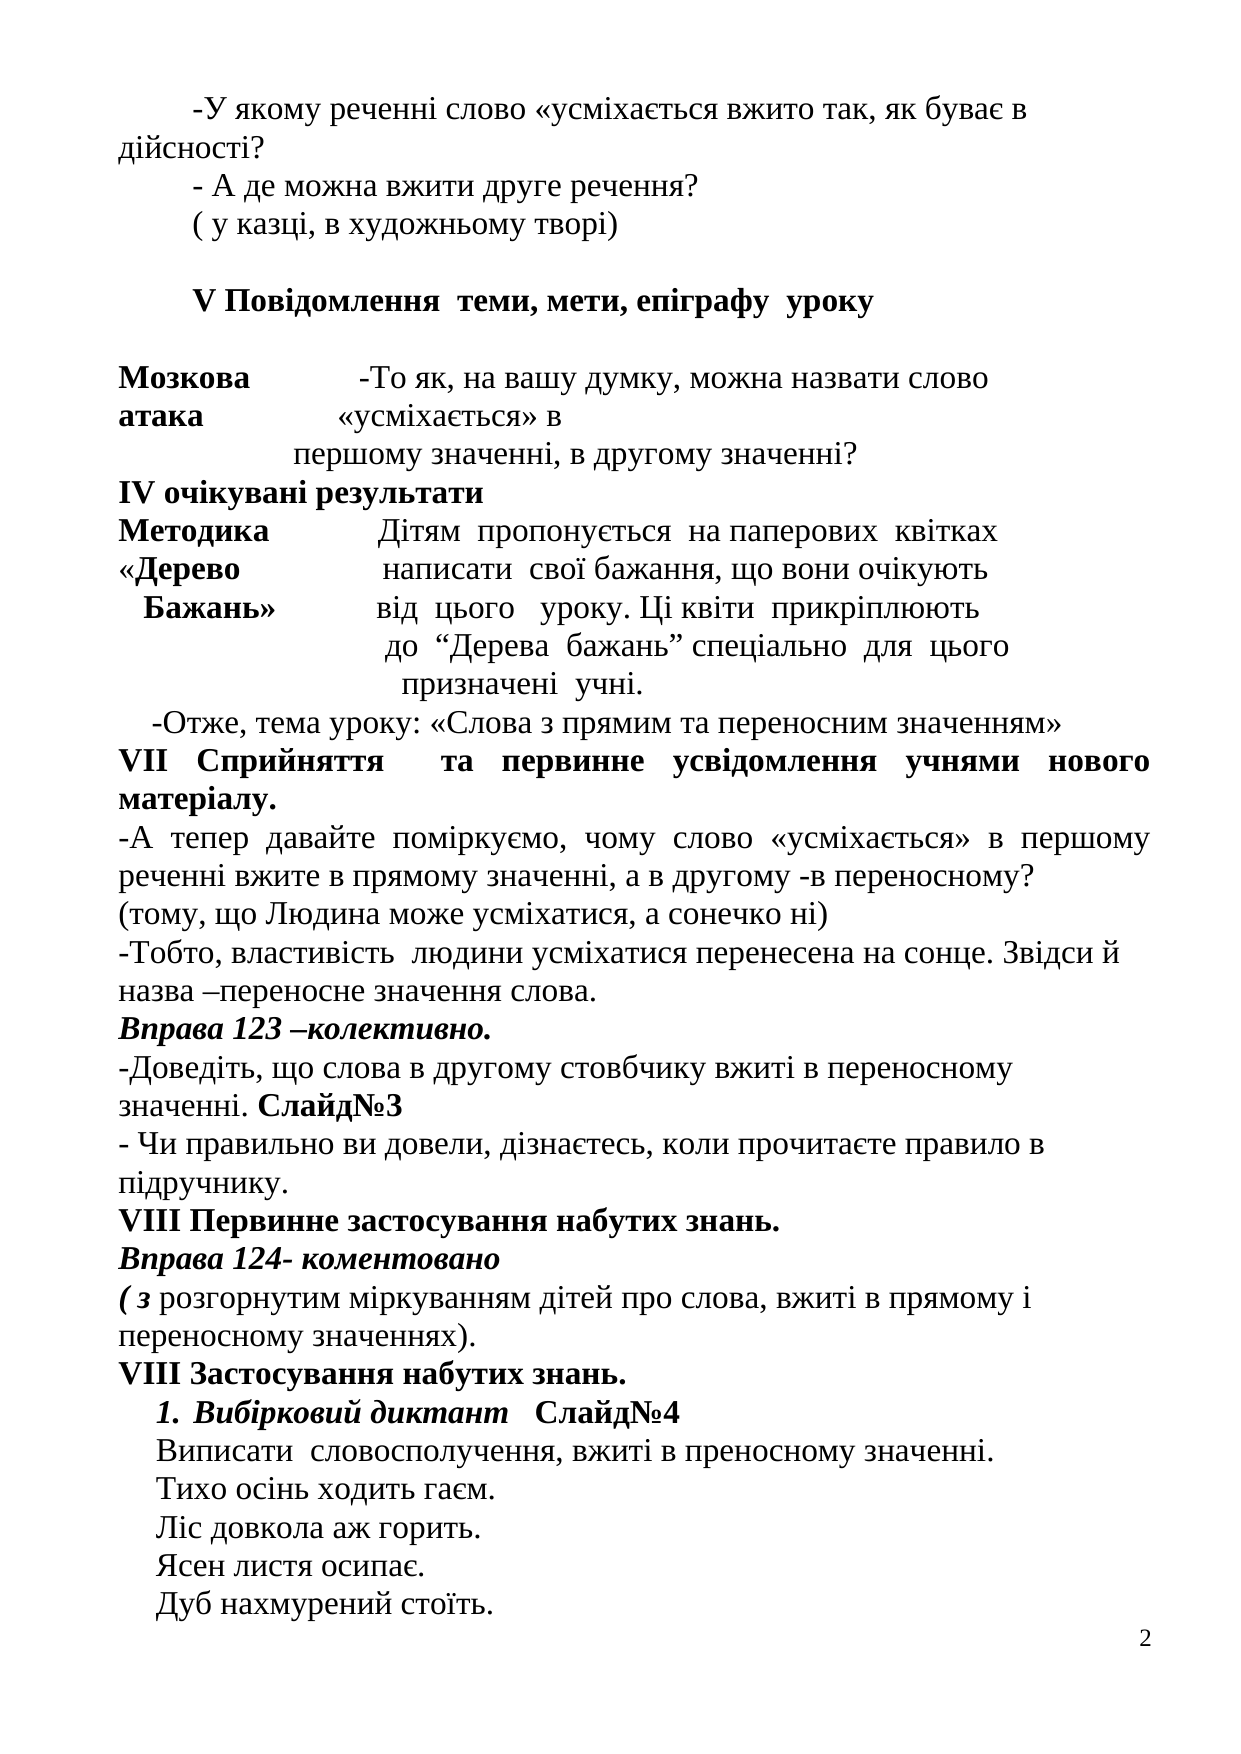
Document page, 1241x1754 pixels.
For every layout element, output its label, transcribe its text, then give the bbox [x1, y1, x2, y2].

text VІІ Сприйняття та первинне усвідомлення учнями нового матеріалу. [118, 740, 1152, 817]
text до “Дерева бажань” спеціально для цього [118, 625, 1152, 664]
text VІІІ Застосування набутих знань. [118, 1354, 1152, 1392]
text Ліс довкола аж горить. [156, 1507, 1152, 1545]
text -Отже, тема уроку: «Слова з прямим та переносним значенням» [118, 702, 1152, 740]
text Тихо осінь ходить гаєм. [156, 1469, 1152, 1507]
list Вибірковий диктант Слайд№4 [156, 1392, 1152, 1430]
text - А де можна вжити друге речення? [118, 165, 1152, 204]
text призначені учні. [118, 664, 1152, 702]
text -Тобто, властивість людини усміхатися перенесена на сонце. Звідси й назва –переносне значення слова. [118, 932, 1152, 1009]
text Ясен листя осипає. [156, 1545, 1152, 1584]
text Бажань» від цього уроку. Ці квіти прикріплюють [118, 587, 1152, 625]
text ( у казці, в художньому творі) [118, 204, 1152, 242]
text (тому, що Людина може усміхатися, а сонечко ні) [118, 894, 1152, 932]
text Мозкова -То як, на вашу думку, можна назвати слово [118, 357, 1152, 395]
text - Чи правильно ви довели, дізнаєтесь, коли прочитаєте правило в підручнику. [118, 1124, 1152, 1200]
text Дуб нахмурений стоїть. [156, 1584, 1152, 1622]
text -А тепер давайте поміркуємо, чому слово «усміхається» в першому реченні вжите в прямому значенні, а в другому -в переносному? [118, 817, 1152, 894]
text VІІІ Первинне застосування набутих знань. [118, 1200, 1152, 1239]
text V Повідомлення теми, мети, епіграфу уроку [118, 280, 1152, 319]
subtitle Методика Дітям пропонується на паперових квітках «Дерево написати свої бажання, що вони очікують [118, 510, 1152, 587]
text першому значенні, в другому значенні? ІV очікувані результати [118, 434, 1152, 510]
text Вправа 123 –колективно. [118, 1009, 1152, 1047]
text Вправа 124- коментовано ( з розгорнутим міркуванням дітей про слова, вжиті в прямому і переносному значеннях). [118, 1239, 1152, 1354]
text атака «усміхається» в [118, 395, 1152, 434]
text Виписати словосполучення, вжиті в преносному значенні. [156, 1430, 1152, 1469]
text -Доведіть, що слова в другому стовбчику вжиті в переносному значенні. Слайд№3 [118, 1047, 1152, 1124]
text -У якому реченні слово «усміхається вжито так, як буває в дійсності? [118, 89, 1152, 165]
